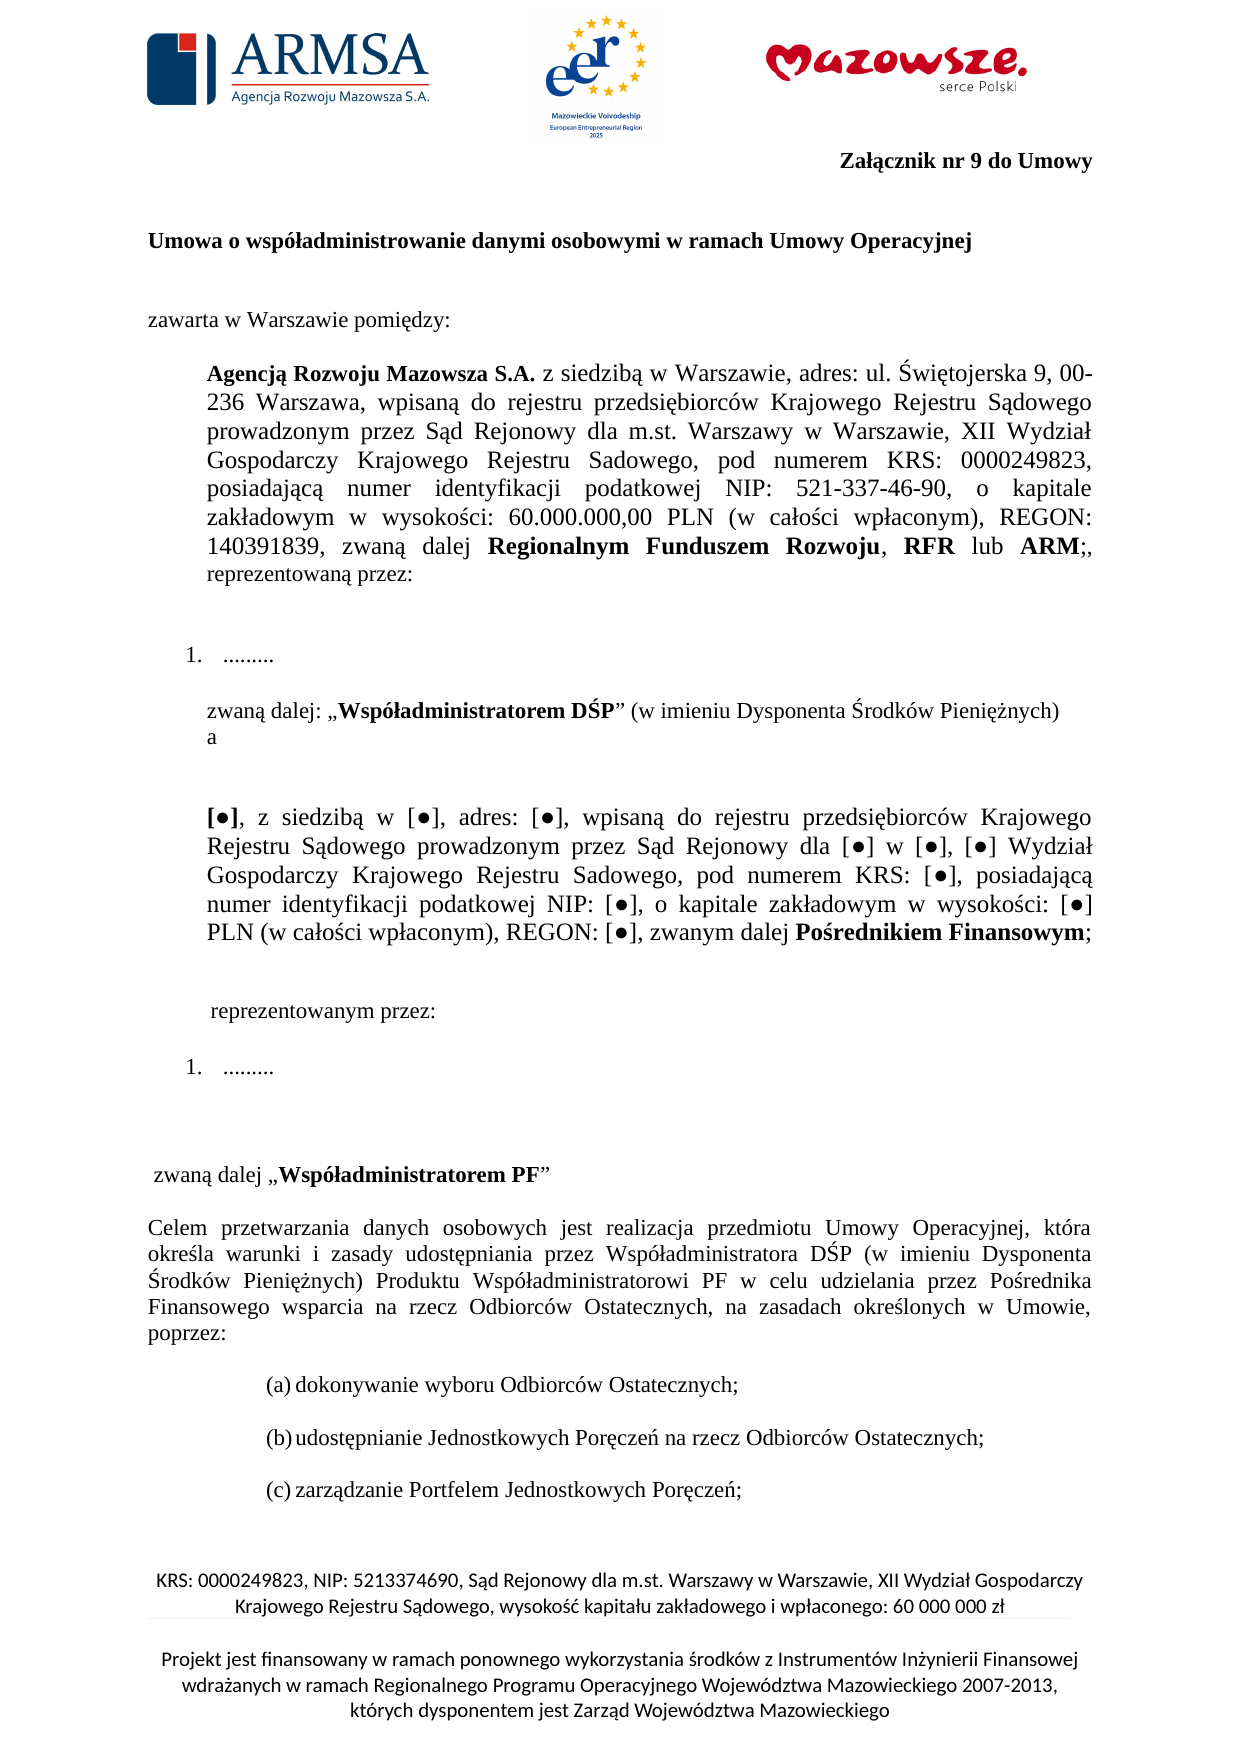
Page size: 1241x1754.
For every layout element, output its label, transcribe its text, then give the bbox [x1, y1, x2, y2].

picture [527, 4, 665, 142]
text zwaną dalej: „Współadministratorem DŚP” (w imieniu Dysponenta Środków Pieniężnych) [207, 697, 1093, 723]
text reprezentowanym przez: [148, 998, 1093, 1024]
picture [147, 33, 429, 105]
text (b) udostępnianie Jednostkowych Poręczeń na rzecz Odbiorców Ostatecznych; [266, 1423, 1093, 1450]
text Celem przetwarzania danych osobowych jest realizacja przedmiotu Umowy Operacyjnej, która określa warunki i zasady udostępniania przez Współadministratora DŚP (w imieniu Dysponenta Środków Pieniężnych) Produktu Współadministratorowi PF w celu udzielania przez Pośrednika Finansowego wsparcia na rzecz Odbiorców Ostatecznych, na zasadach określonych w Umowie, poprzez: [148, 1214, 1093, 1346]
text (a) dokonywanie wyboru Odbiorców Ostatecznych; [266, 1371, 1093, 1397]
text (c) zarządzanie Portfelem Jednostkowych Poręczeń; [266, 1476, 1093, 1503]
picture [756, 28, 1036, 98]
text [●], z siedzibą w [●], adres: [●], wpisaną do rejestru przedsiębiorców Krajowego Rejestru Sądowego prowadzonym przez Sąd Rejonowy dla [●] w [●], [●] Wydział Gospodarczy Krajowego Rejestru Sadowego, pod numerem KRS: [●], posiadającą numer identyfikacji podatkowej NIP: [●], o kapitale zakładowym w wysokości: [●] PLN (w całości wpłaconym), REGON: [●], zwanym dalej Pośrednikiem Finansowym; [207, 802, 1093, 946]
text Umowa o współadministrowanie danymi osobowymi w ramach Umowy Operacyjnej [148, 227, 1093, 253]
text a [207, 723, 1093, 750]
text zwaną dalej „Współadministratorem PF” [148, 1161, 1093, 1188]
list ......... [185, 1053, 1093, 1079]
list ......... [185, 642, 1093, 668]
text zawarta w Warszawie pomiędzy: [148, 306, 1093, 332]
text Agencją Rozwoju Mazowsza S.A. z siedzibą w Warszawie, adres: ul. Świętojerska 9, 00-236 Warszawa, wpisaną do rejestru przedsiębiorców Krajowego Rejestru Sądowego prowadzonym przez Sąd Rejonowy dla m.st. Warszawy w Warszawie, XII Wydział Gospodarczy Krajowego Rejestru Sadowego, pod numerem KRS: 0000249823, posiadającą numer identyfikacji podatkowej NIP: 521-337-46-90, o kapitale zakładowym w wysokości: 60.000.000,00 PLN (w całości wpłaconym), REGON: 140391839, zwaną dalej Regionalnym Funduszem Rozwoju, RFR lub ARM;, reprezentowaną przez: [207, 358, 1093, 586]
text Załącznik nr 9 do Umowy [148, 148, 1093, 174]
